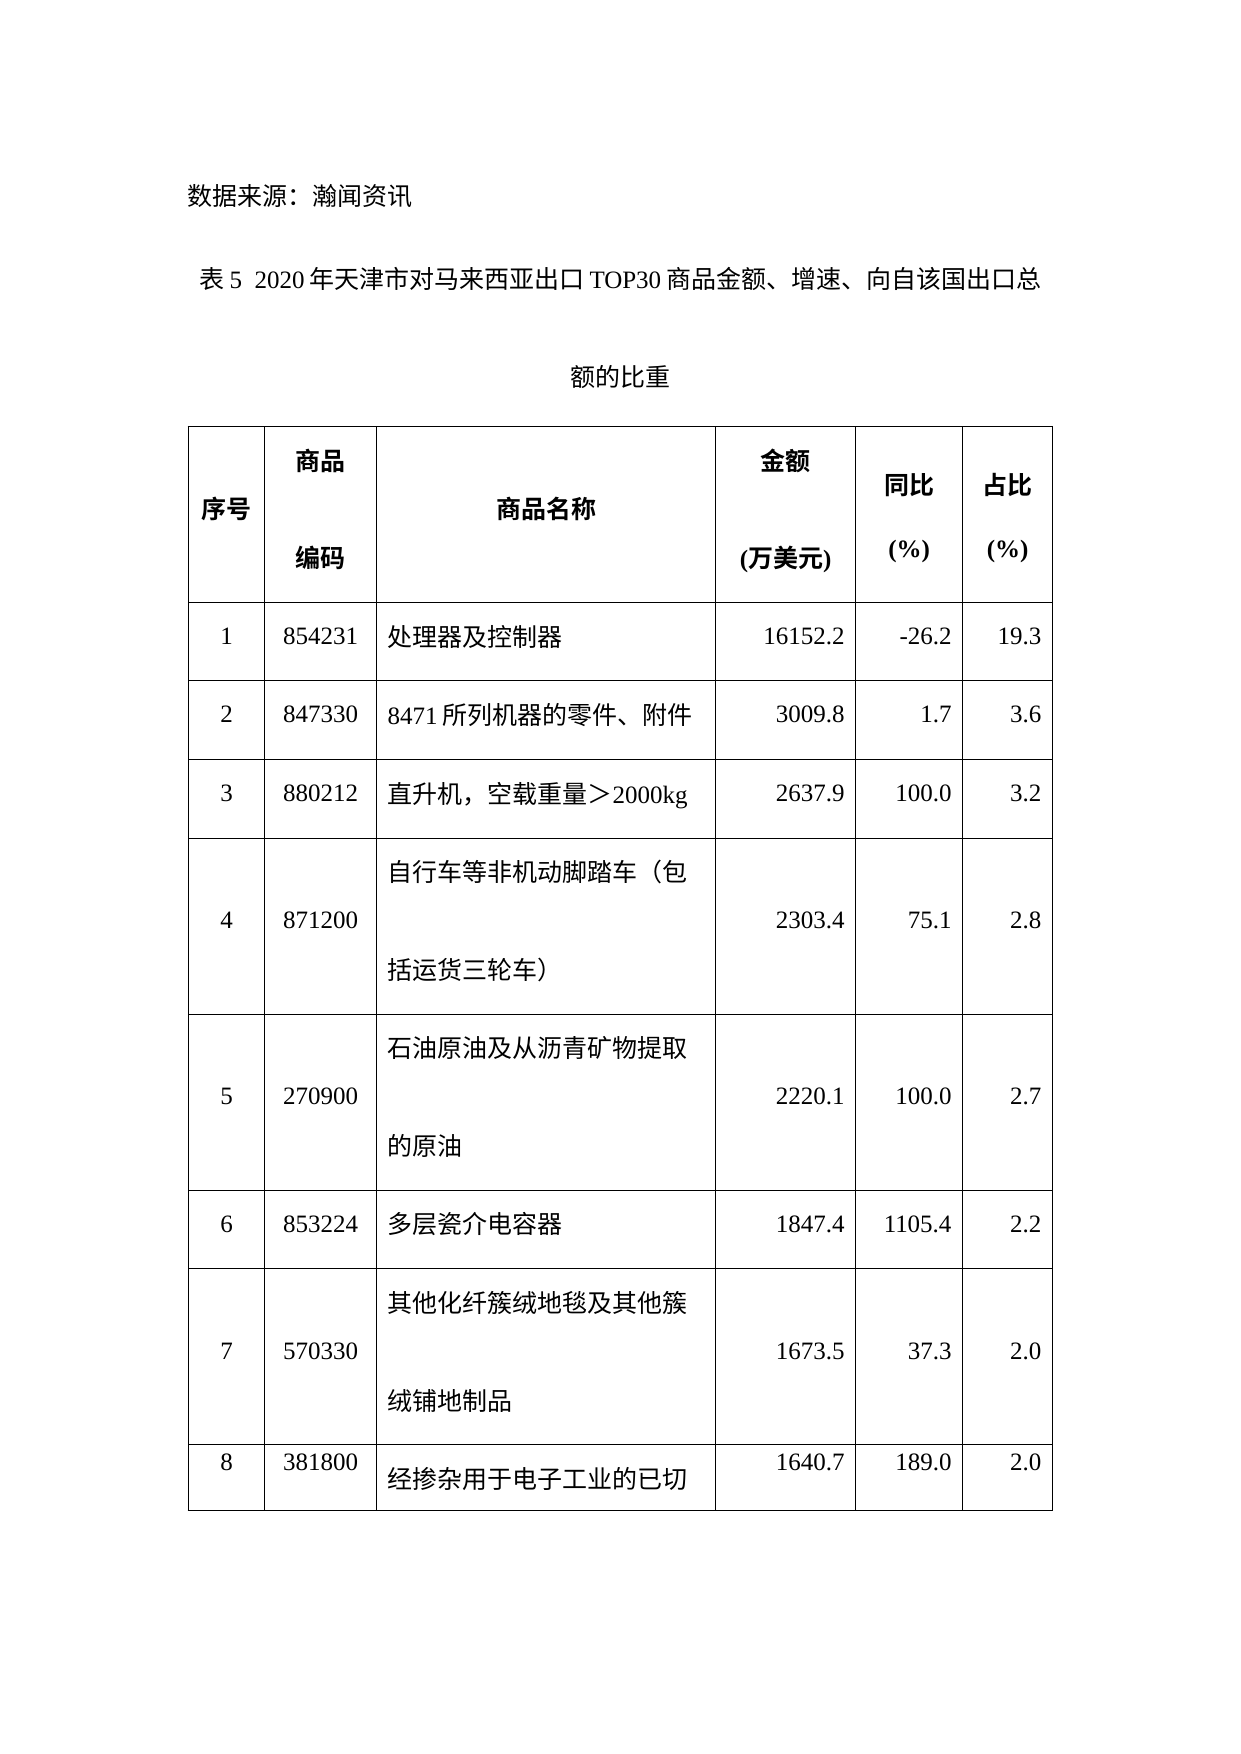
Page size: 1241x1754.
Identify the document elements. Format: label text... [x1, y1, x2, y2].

table_cell 2.8 [963, 839, 1052, 1013]
table_cell 1640.7 [716, 1445, 855, 1510]
table_header 商品 编码 [265, 427, 376, 602]
table_cell 37.3 [856, 1269, 962, 1444]
table_cell 2.7 [963, 1015, 1052, 1189]
table_header 金额 (万美元) [716, 427, 855, 602]
table_cell 1.7 [856, 681, 962, 759]
table_cell 3 [189, 760, 264, 837]
table_cell 其他化纤簇绒地毯及其他簇绒铺地制品 [377, 1269, 715, 1444]
table_cell 381800 [265, 1445, 376, 1510]
table_cell 2220.1 [716, 1015, 855, 1189]
table_cell 1673.5 [716, 1269, 855, 1444]
table_cell 4 [189, 839, 264, 1013]
table_cell 多层瓷介电容器 [377, 1191, 715, 1268]
table_header 占比 (%) [963, 427, 1052, 602]
table_cell 处理器及控制器 [377, 603, 715, 680]
table_cell 3.6 [963, 681, 1052, 759]
table_cell -26.2 [856, 603, 962, 680]
text 表5 2020年天津市对马来西亚出口TOP30商品金额、增速、向自该国出口总额的比重 [187, 245, 1053, 408]
table_cell 1105.4 [856, 1191, 962, 1268]
table_cell 自行车等非机动脚踏车（包括运货三轮车） [377, 839, 715, 1013]
table_cell 2 [189, 681, 264, 759]
text 数据来源：瀚闻资讯 [187, 162, 1053, 227]
table_cell 石油原油及从沥青矿物提取的原油 [377, 1015, 715, 1189]
table_cell 8 [189, 1445, 264, 1510]
table_cell 880212 [265, 760, 376, 837]
table_cell 2303.4 [716, 839, 855, 1013]
table_cell 19.3 [963, 603, 1052, 680]
table_cell 75.1 [856, 839, 962, 1013]
table_cell 2.0 [963, 1269, 1052, 1444]
table_cell 1 [189, 603, 264, 680]
table_cell 16152.2 [716, 603, 855, 680]
table_cell 7 [189, 1269, 264, 1444]
table_cell 2.0 [963, 1445, 1052, 1510]
table_header 商品名称 [377, 427, 715, 602]
table_cell 100.0 [856, 760, 962, 837]
table_header 同比 (%) [856, 427, 962, 602]
table_cell 3009.8 [716, 681, 855, 759]
table_cell 189.0 [856, 1445, 962, 1510]
table_cell 2.2 [963, 1191, 1052, 1268]
table_cell 1847.4 [716, 1191, 855, 1268]
table_cell 853224 [265, 1191, 376, 1268]
table_header 序号 [189, 427, 264, 602]
table_cell 100.0 [856, 1015, 962, 1189]
table_cell 5 [189, 1015, 264, 1189]
table_cell 847330 [265, 681, 376, 759]
table_cell 经掺杂用于电子工业的已切片化学元素等 [377, 1445, 715, 1510]
table_cell 2637.9 [716, 760, 855, 837]
table_cell 854231 [265, 603, 376, 680]
table_cell 8471所列机器的零件、附件 [377, 681, 715, 759]
table_cell 270900 [265, 1015, 376, 1189]
table_cell 871200 [265, 839, 376, 1013]
table_cell 3.2 [963, 760, 1052, 837]
table_cell 570330 [265, 1269, 376, 1444]
table_cell 直升机，空载重量＞2000kg [377, 760, 715, 837]
table_cell 6 [189, 1191, 264, 1268]
